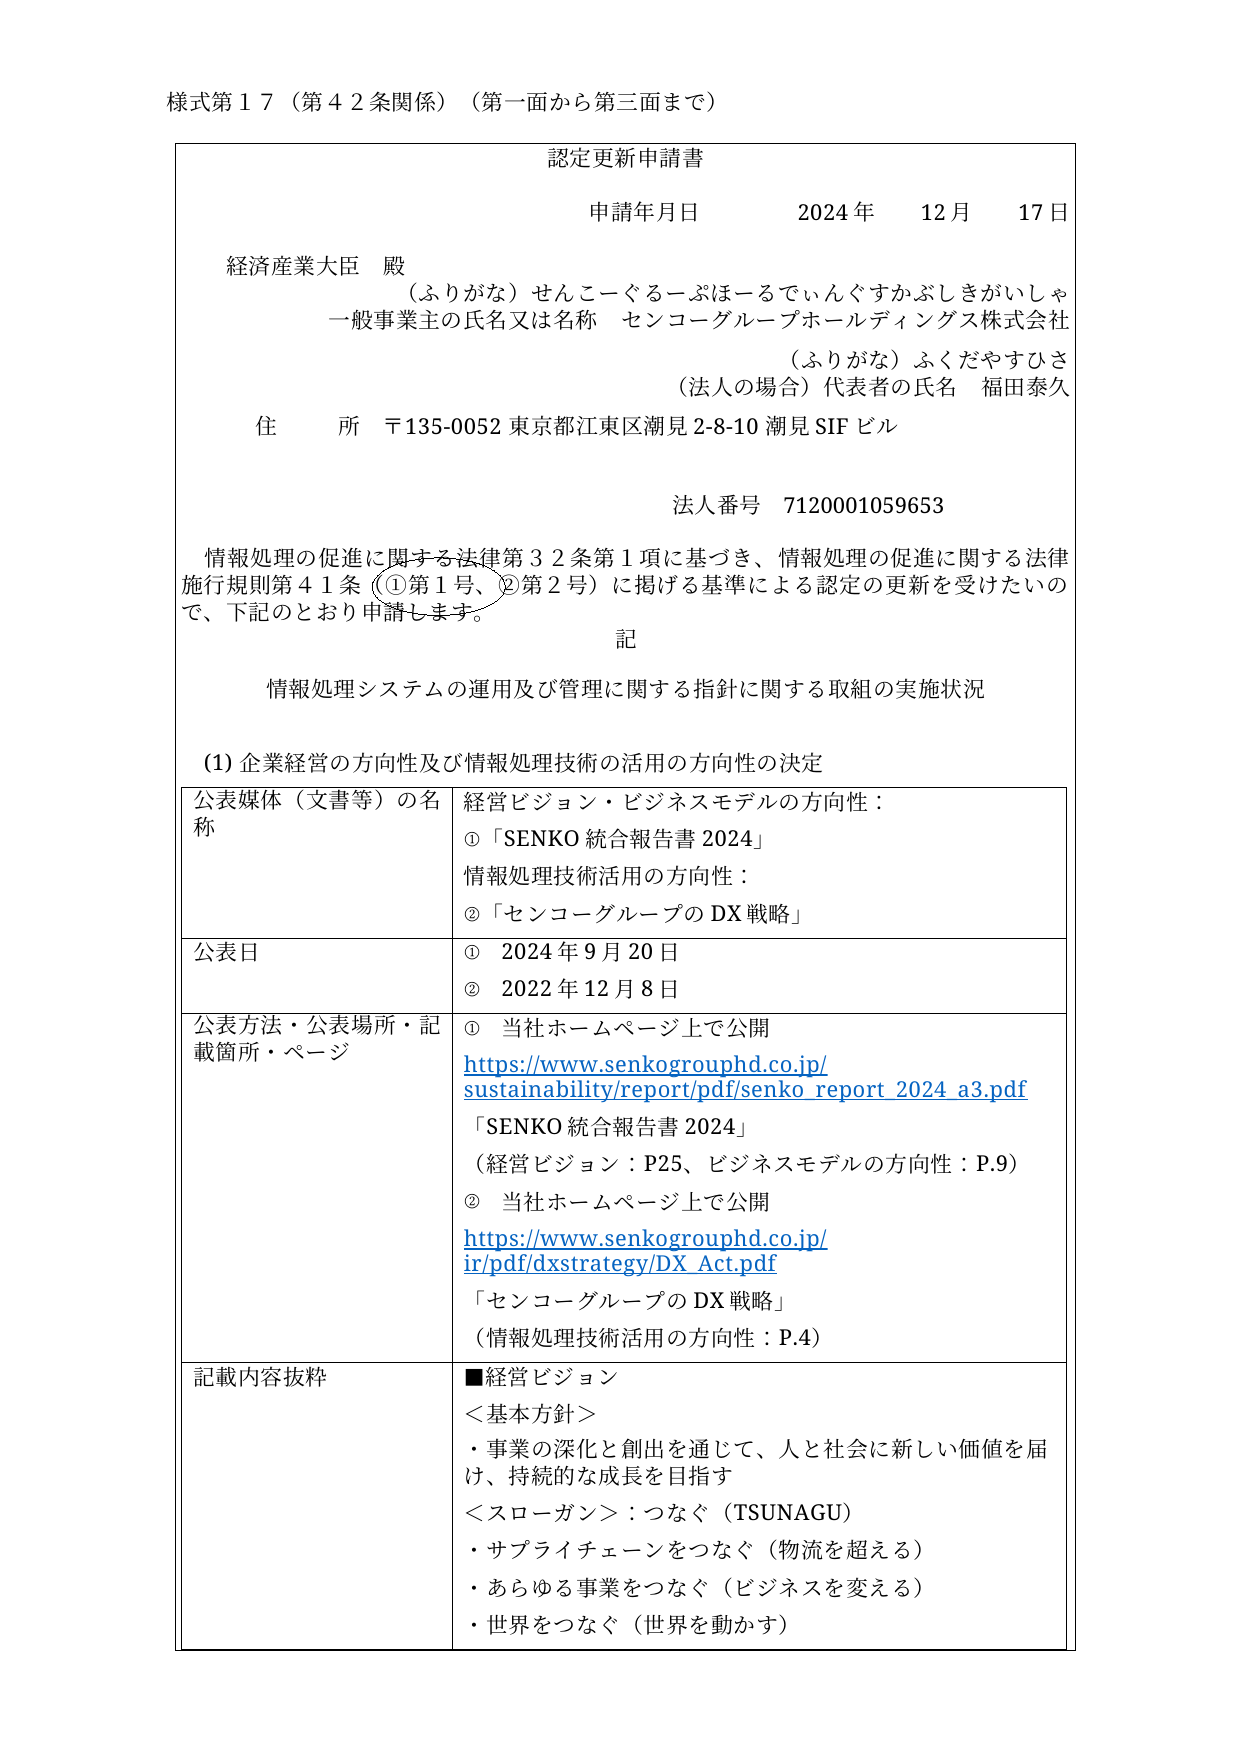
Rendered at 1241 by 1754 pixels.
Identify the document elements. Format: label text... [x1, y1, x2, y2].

text 様式第１７（第４２条関係）（第一面から第三面まで） [167, 89, 1070, 116]
table_header 認定更新申請書 申請年月日 2024年 12月 17日 経済産業大臣 殿 （ふりがな）せんこーぐるーぷほーるでぃんぐすかぶしきがいしゃ 一般事業主の氏名又は名称 センコーグループホールディングス株式会社 （ふりがな）ふくだやすひさ （法人の場合）代表者の氏名 福田泰久 住所 〒135-0052 東京都江東区潮見2-8-10 潮見SIFビル 法人番号 7120001059653 情報処理の促進に関する法律第３２条第１項に基づき、情報処理の促進に関する法律施行規則第４１条（①第１号、②第２号）に掲げる基準による認定の更新を受けたいので、下記のとおり申請します。 [176, 144, 1075, 626]
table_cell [176, 626, 1075, 1650]
